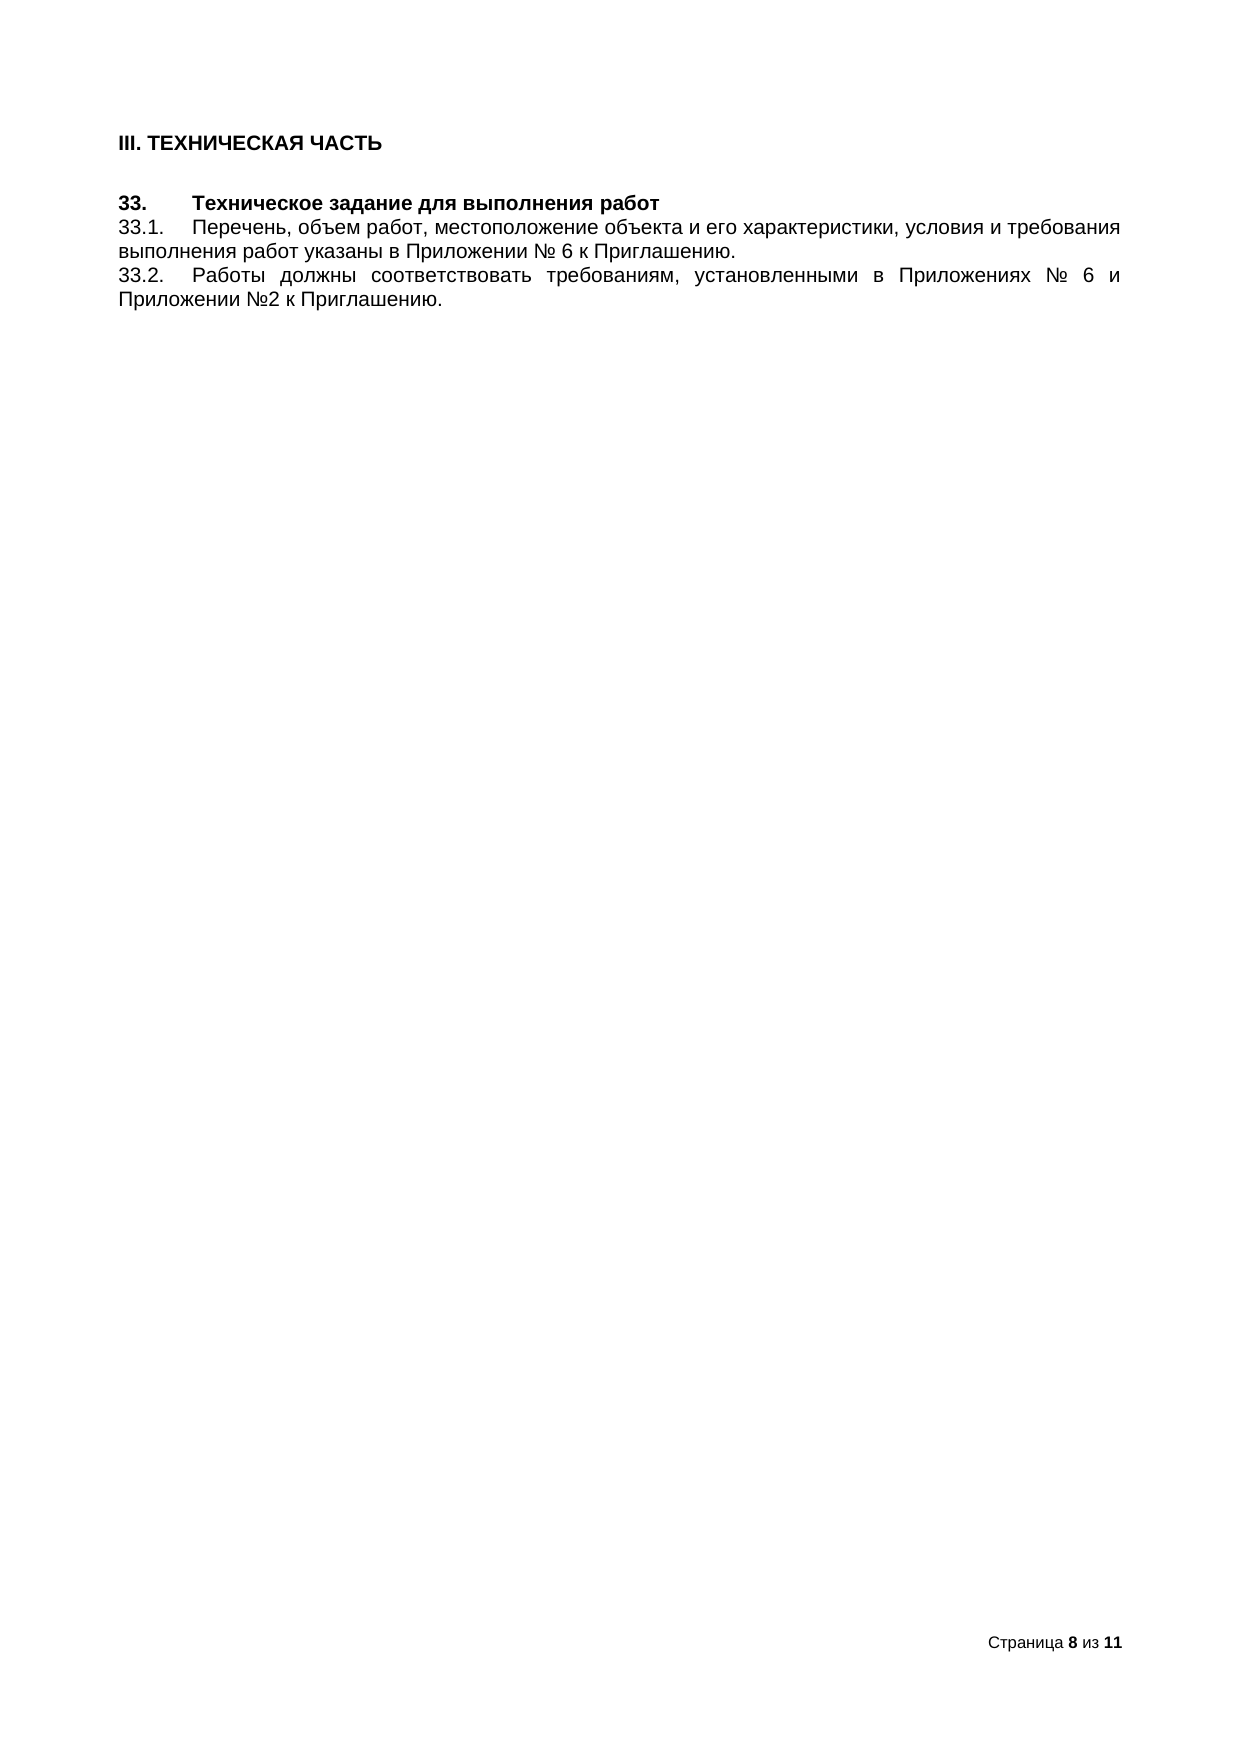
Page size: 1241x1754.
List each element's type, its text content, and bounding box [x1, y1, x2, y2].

list Работы должны соответствовать требованиям, установленными в Приложениях № 6 и Приложении №2 к Приглашению. [118, 263, 1122, 311]
list Перечень, объем работ, местоположение объекта и его характеристики, условия и требования выполнения работ указаны в Приложении № 6 к Приглашению. [118, 215, 1122, 263]
text III. ТЕХНИЧЕСКАЯ ЧАСТЬ [118, 131, 1122, 154]
list Техническое задание для выполнения работ [118, 191, 1122, 215]
